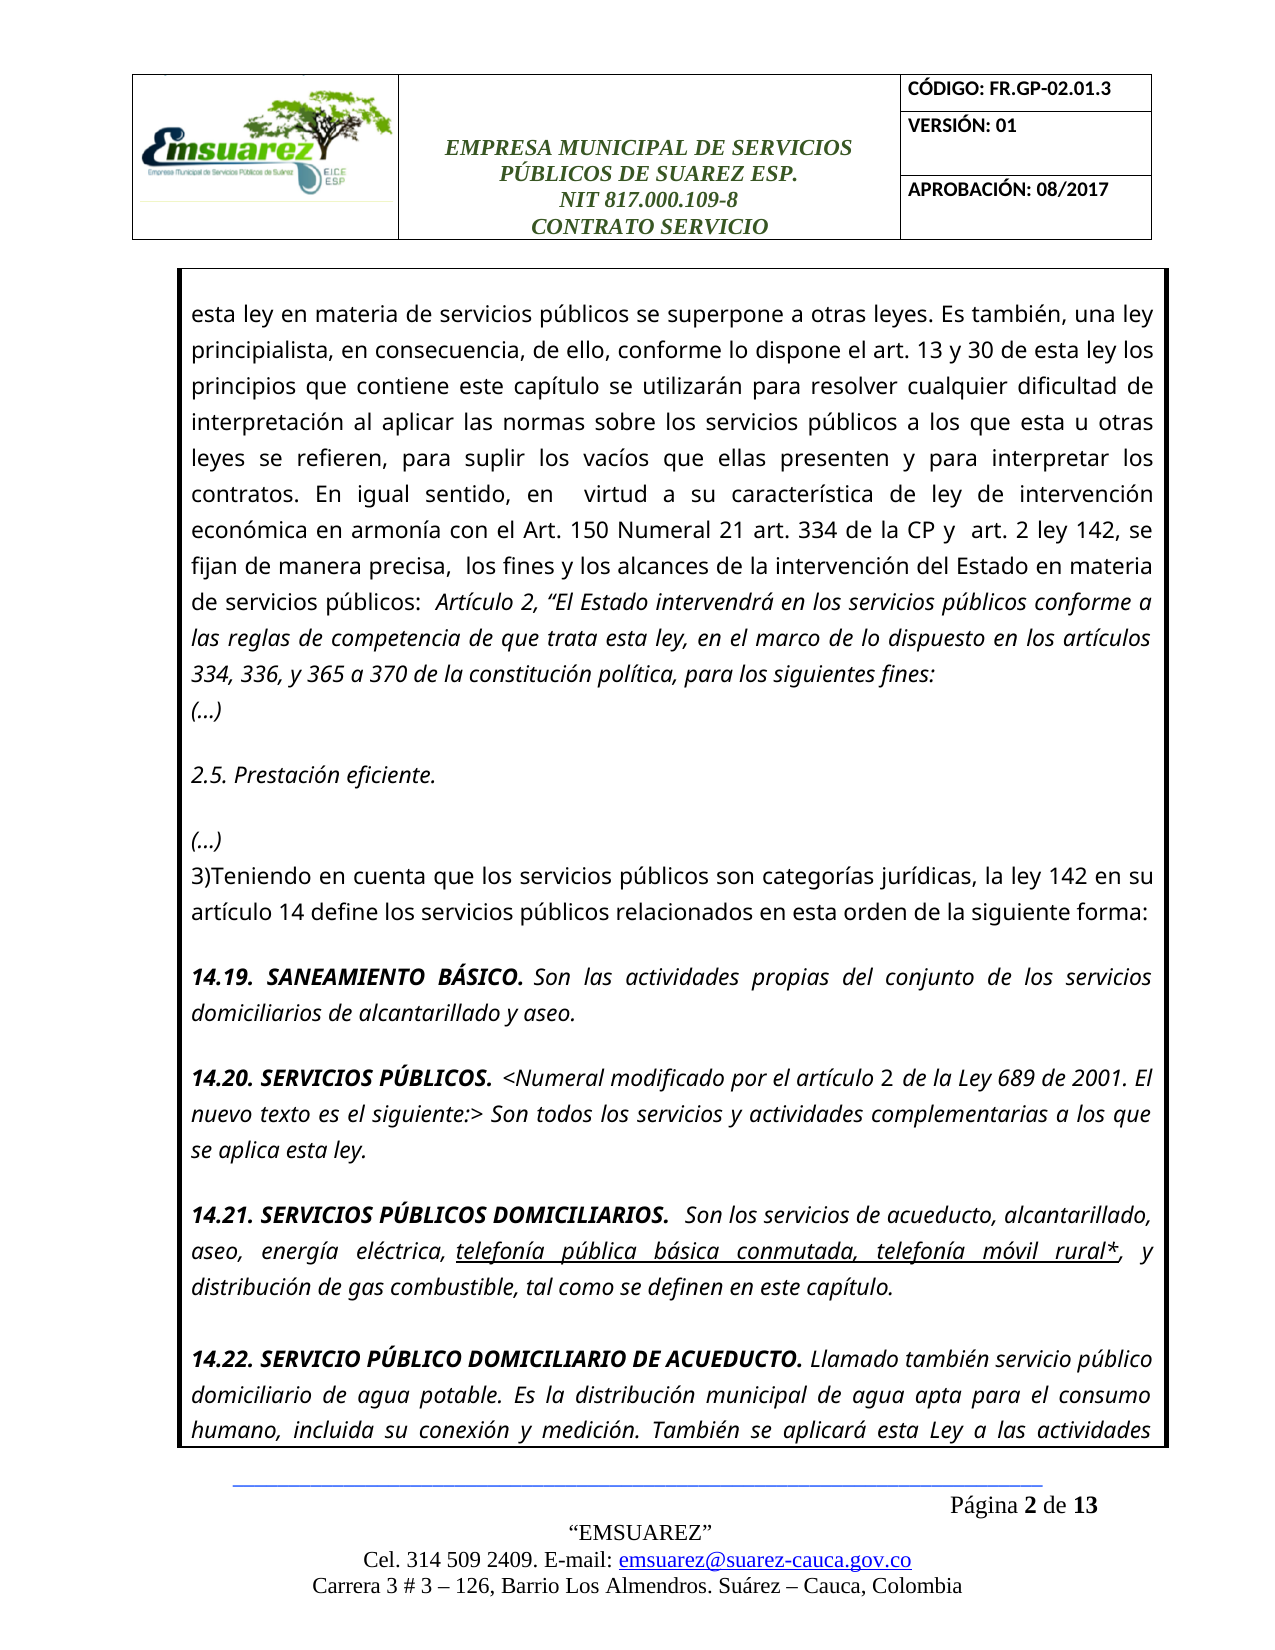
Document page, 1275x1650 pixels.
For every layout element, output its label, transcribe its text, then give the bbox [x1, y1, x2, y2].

picture [140, 75, 394, 202]
